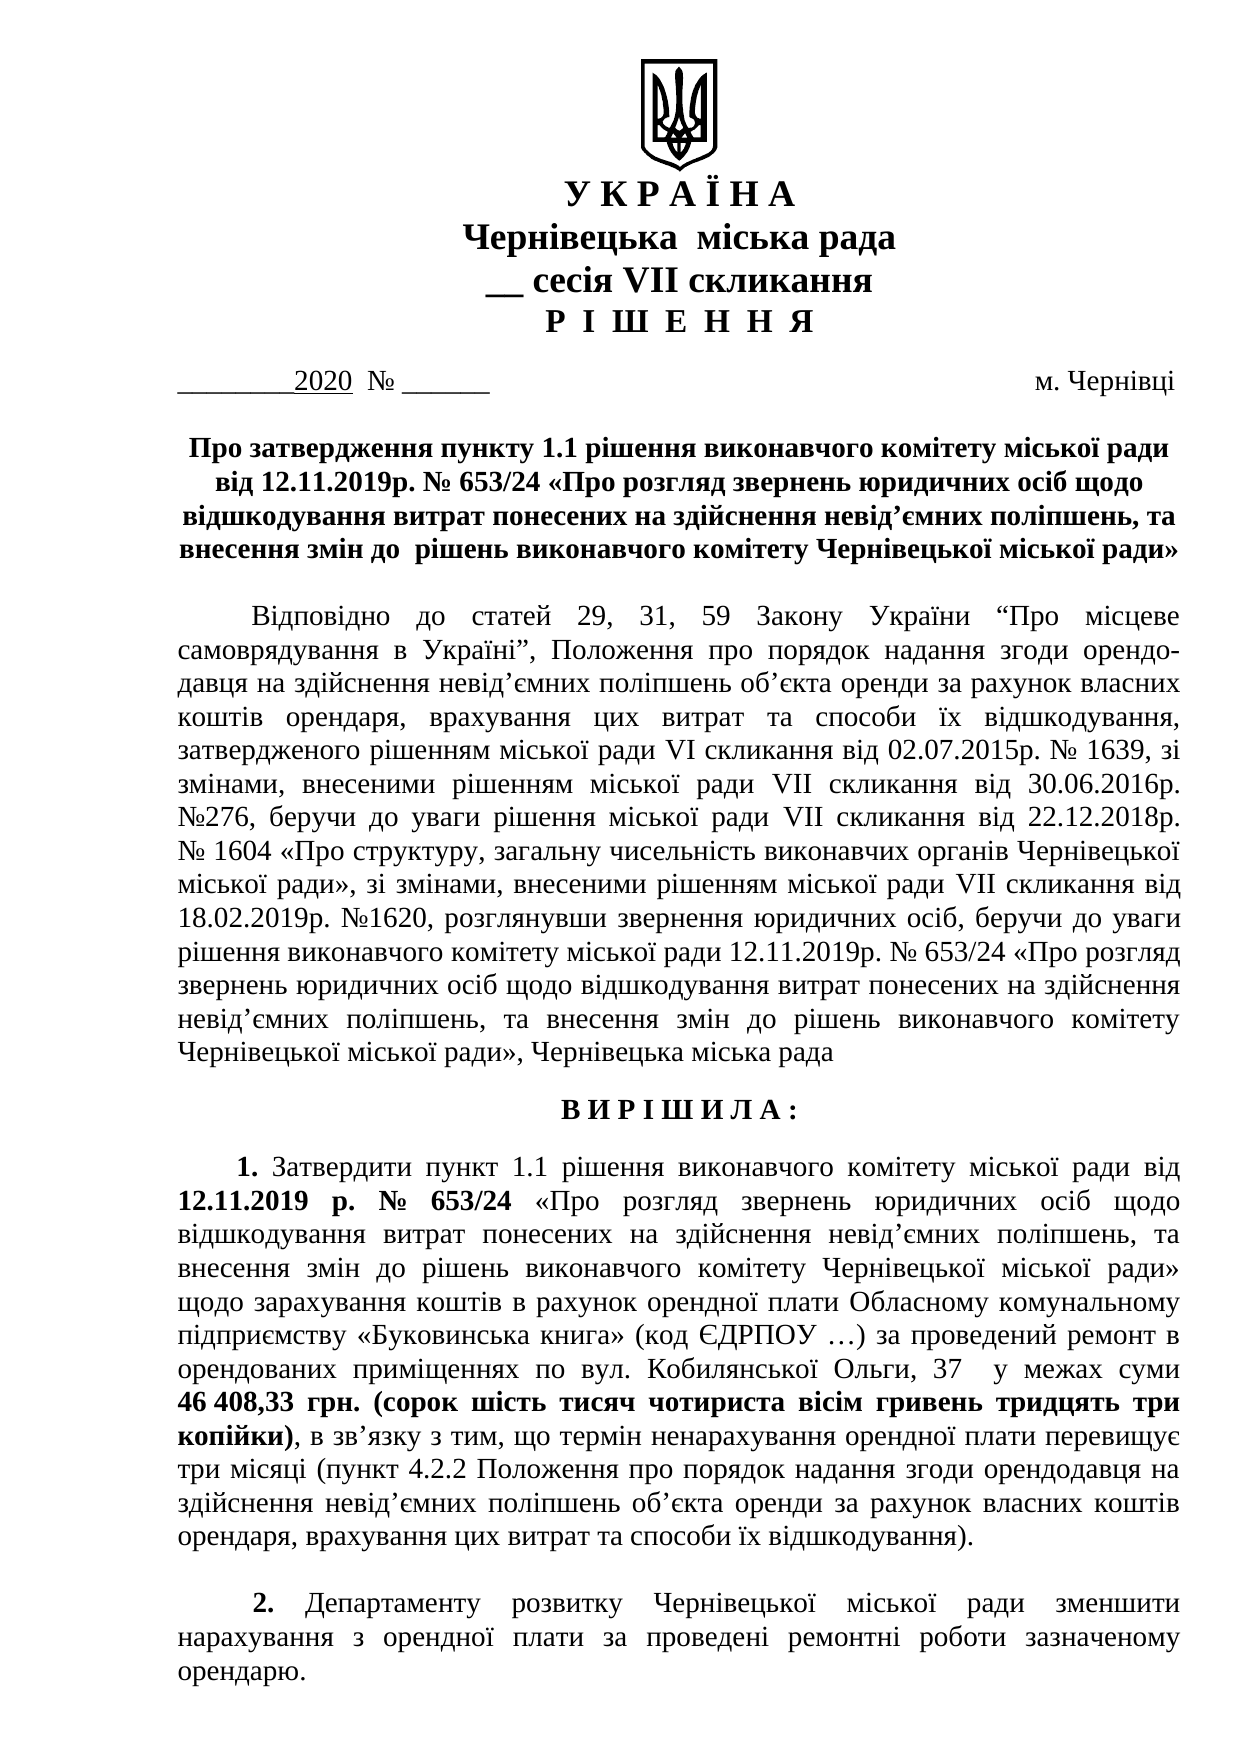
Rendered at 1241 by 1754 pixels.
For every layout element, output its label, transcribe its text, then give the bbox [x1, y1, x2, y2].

text ________2020 № ______ м. Чернівці [177, 363, 1181, 397]
text В И Р І Ш И Л А : [177, 1092, 1181, 1125]
text Відповідно до статей 29, 31, 59 Закону України “Про місцеве самоврядування в Україні”, Положення про порядок надання згоди орендо-давця на здійснення невід’ємних поліпшень об’єкта оренди за рахунок власних коштів орендаря, врахування цих витрат та способи їх відшкодування, затвердженого рішенням міської ради VI скликання від 02.07.2015р. № 1639, зі змінами, внесеними рішенням міської ради VIІ скликання від 30.06.2016р. №276, беручи до уваги рішення міської ради VIІ скликання від 22.12.2018р. № 1604 «Про структуру, загальну чисельність виконавчих органів Чернівецької міської ради», зі змінами, внесеними рішенням міської ради VIІ скликання від 18.02.2019р. №1620, розглянувши звернення юридичних осіб, беручи до уваги рішення виконавчого комітету міської ради 12.11.2019р. № 653/24 «Про розгляд звернень юридичних осіб щодо відшкодування витрат понесених на здійснення невід’ємних поліпшень, та внесення змін до рішень виконавчого комітету Чернівецької міської ради», Чернівецька міська рада [177, 598, 1181, 1068]
text 2. Департаменту розвитку Чернівецької міської ради зменшити нарахування з орендної плати за проведені ремонтні роботи зазначеному орендарю. [177, 1586, 1181, 1686]
text Чернівецька міська рада [177, 215, 1181, 258]
subtitle __ сесія VII скликання [177, 258, 1181, 301]
text 1. Затвердити пункт 1.1 рішення виконавчого комітету міської ради від 12.11.2019 р. № 653/24 «Про розгляд звернень юридичних осіб щодо відшкодування витрат понесених на здійснення невід’ємних поліпшень, та внесення змін до рішень виконавчого комітету Чернівецької міської ради» щодо зарахування коштів в рахунок орендної плати Обласному комунальному підприємству «Буковинська книга» (код ЄДРПОУ …) за проведений ремонт в орендованих приміщеннях по вул. Кобилянської Ольги, 37 у межах суми 46 408,33 грн. (сорок шість тисяч чотириста вісім гривень тридцять три копійки), в зв’язку з тим, що термін ненарахування орендної плати перевищує три місяці (пункт 4.2.2 Положення про порядок надання згоди орендодавця на здійснення невід’ємних поліпшень об’єкта оренди за рахунок власних коштів орендаря, врахування цих витрат та способи їх відшкодування). [177, 1149, 1181, 1552]
text Про затвердження пункту 1.1 рішення виконавчого комітету міської ради від 12.11.2019р. № 653/24 «Про розгляд звернень юридичних осіб щодо відшкодування витрат понесених на здійснення невід’ємних поліпшень, та внесення змін до рішень виконавчого комітету Чернівецької міської ради» [177, 431, 1181, 565]
subtitle Р І Ш Е Н Н Я [177, 301, 1181, 339]
text У К Р А Ї Н А [177, 172, 1181, 215]
